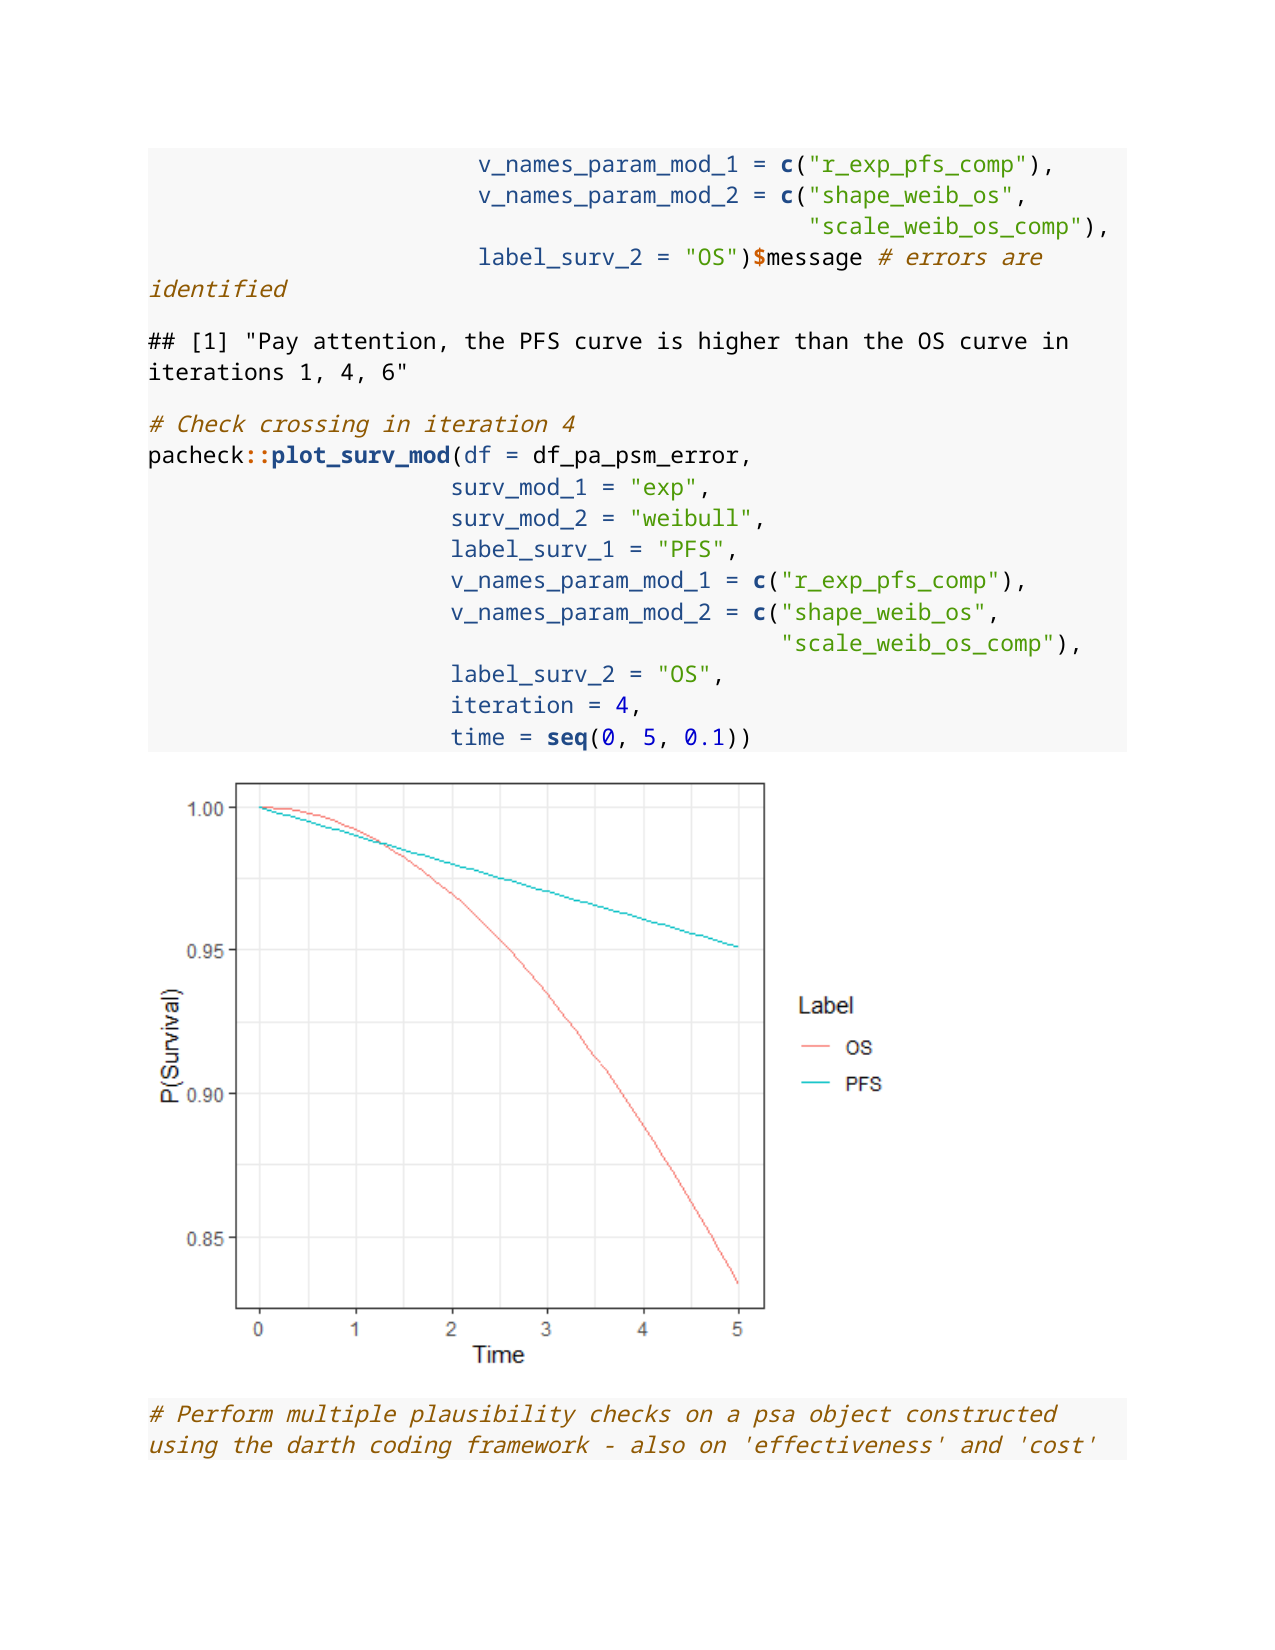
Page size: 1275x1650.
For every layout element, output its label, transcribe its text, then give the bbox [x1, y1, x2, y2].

text # Check crossing in iteration 4 pacheck::plot_surv_mod(df = df_pa_psm_error, surv_mod_1 = "exp", surv_mod_2 = "weibull", label_surv_1 = "PFS", v_names_param_mod_1 = c("r_exp_pfs_comp"), v_names_param_mod_2 = c("shape_weib_os", "scale_weib_os_comp"), label_surv_2 = "OS", iteration = 4, time = seq(0, 5, 0.1)) [574, 408, 1127, 752]
text ## [1] "Pay attention, the PFS curve is higher than the OS curve in iterations 1, 4, 6" [148, 325, 1127, 387]
picture [147, 772, 906, 1379]
